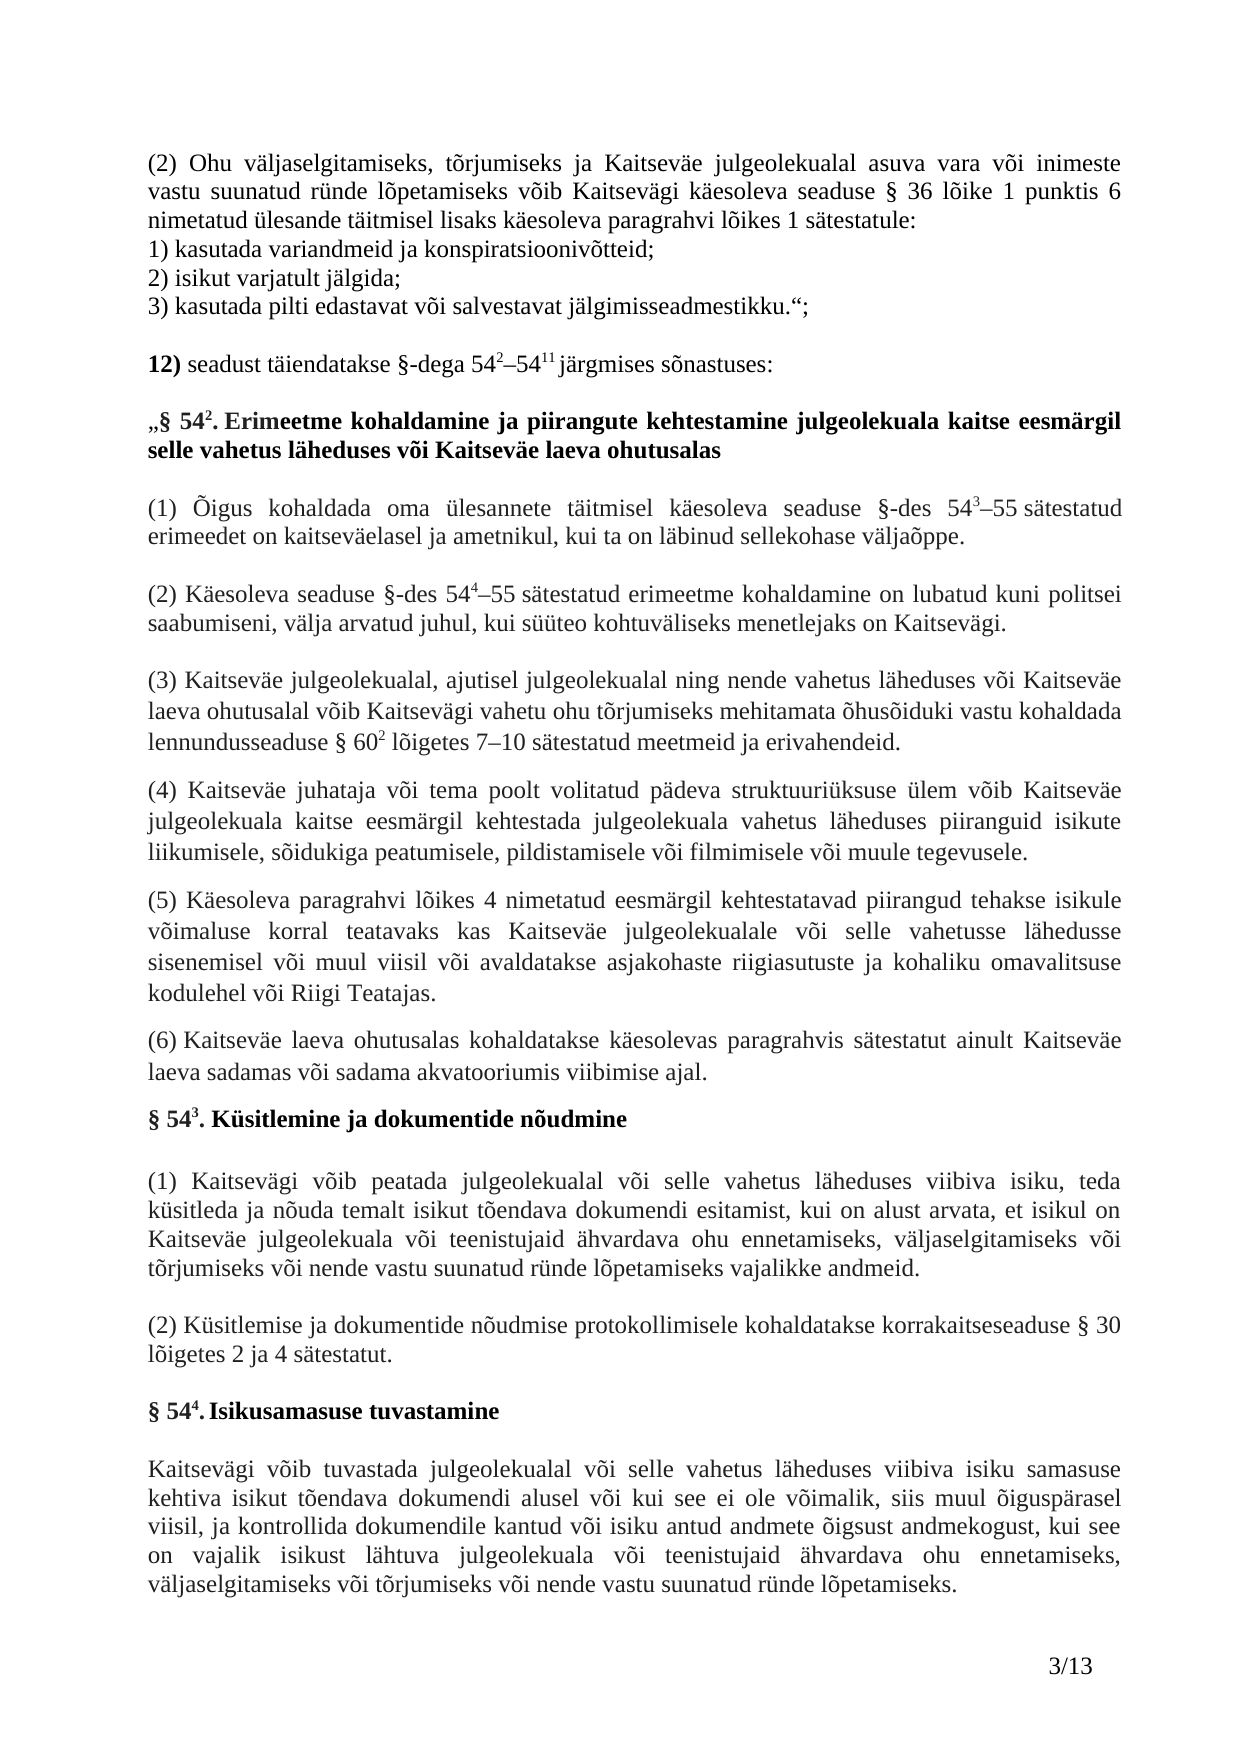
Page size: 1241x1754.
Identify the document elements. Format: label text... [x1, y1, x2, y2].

text (2) Käesoleva seaduse §-des 544–55 sätestatud erimeetme kohaldamine on lubatud kuni politsei saabumiseni, välja arvatud juhul, kui süüteo kohtuväliseks menetlejaks on Kaitsevägi. [148, 579, 1122, 636]
text (2) Ohu väljaselgitamiseks, tõrjumiseks ja Kaitseväe julgeolekualal asuva vara või inimeste vastu suunatud ründe lõpetamiseks võib Kaitsevägi käesoleva seaduse § 36 lõike 1 punktis 6 nimetatud ülesande täitmisel lisaks käesoleva paragrahvi lõikes 1 sätestatule: [148, 148, 1122, 234]
text (3) Kaitseväe julgeolekualal, ajutisel julgeolekualal ning nende vahetus läheduses või Kaitseväe laeva ohutusalal võib Kaitsevägi vahetu ohu tõrjumiseks mehitamata õhusõiduki vastu kohaldada lennundusseaduse § 602 lõigetes 7‒10 sätestatud meetmeid ja erivahendeid. [148, 665, 1122, 756]
subtitle § 543. Küsitlemine ja dokumentide nõudmine [148, 1104, 1122, 1133]
text 1) kasutada variandmeid ja konspiratsioonivõtteid; [148, 234, 1122, 263]
text (1) Õigus kohaldada oma ülesannete täitmisel käesoleva seaduse §-des 543–55 sätestatud erimeedet on kaitseväelasel ja ametnikul, kui ta on läbinud sellekohase väljaõppe. [148, 493, 1122, 550]
text 3) kasutada pilti edastavat või salvestavat jälgimisseadmestikku.“; [148, 291, 1122, 320]
text (6) Kaitseväe laeva ohutusalas kohaldatakse käesolevas paragrahvis sätestatut ainult Kaitseväe laeva sadamas või sadama akvatooriumis viibimise ajal. [148, 1026, 1122, 1085]
text 12) seadust täiendatakse §-dega 542–5411 järgmises sõnastuses: [148, 349, 1122, 378]
text 2) isikut varjatult jälgida; [148, 263, 1122, 291]
text § 544. Isikusamasuse tuvastamine [148, 1396, 1122, 1425]
text „§ 542. Erimeetme kohaldamine ja piirangute kehtestamine julgeolekuala kaitse eesmärgil selle vahetus läheduses või Kaitseväe laeva ohutusalas [148, 406, 1122, 464]
text Kaitsevägi võib tuvastada julgeolekualal või selle vahetus läheduses viibiva isiku samasuse kehtiva isikut tõendava dokumendi alusel või kui see ei ole võimalik, siis muul õiguspärasel viisil, ja kontrollida dokumendile kantud või isiku antud andmete õigsust andmekogust, kui see on vajalik isikust lähtuva julgeolekuala või teenistujaid ähvardava ohu ennetamiseks, väljaselgitamiseks või tõrjumiseks või nende vastu suunatud ründe lõpetamiseks. [148, 1454, 1122, 1598]
text (4) Kaitseväe juhataja või tema poolt volitatud pädeva struktuuriüksuse ülem võib Kaitseväe julgeolekuala kaitse eesmärgil kehtestada julgeolekuala vahetus läheduses piiranguid isikute liikumisele, sõidukiga peatumisele, pildistamisele või filmimisele või muule tegevusele. [148, 775, 1122, 866]
text (5) Käesoleva paragrahvi lõikes 4 nimetatud eesmärgil kehtestatavad piirangud tehakse isikule võimaluse korral teatavaks kas Kaitseväe julgeolekualale või selle vahetusse lähedusse sisenemisel või muul viisil või avaldatakse asjakohaste riigiasutuste ja kohaliku omavalitsuse kodulehel või Riigi Teatajas. [148, 885, 1122, 1007]
text (1) Kaitsevägi võib peatada julgeolekualal või selle vahetus läheduses viibiva isiku, teda küsitleda ja nõuda temalt isikut tõendava dokumendi esitamist, kui on alust arvata, et isikul on Kaitseväe julgeolekuala või teenistujaid ähvardava ohu ennetamiseks, väljaselgitamiseks või tõrjumiseks või nende vastu suunatud ründe lõpetamiseks vajalikke andmeid. [148, 1166, 1122, 1281]
text (2) Küsitlemise ja dokumentide nõudmise protokollimisele kohaldatakse korrakaitseseaduse § 30 lõigetes 2 ja 4 sätestatut. [148, 1310, 1122, 1368]
